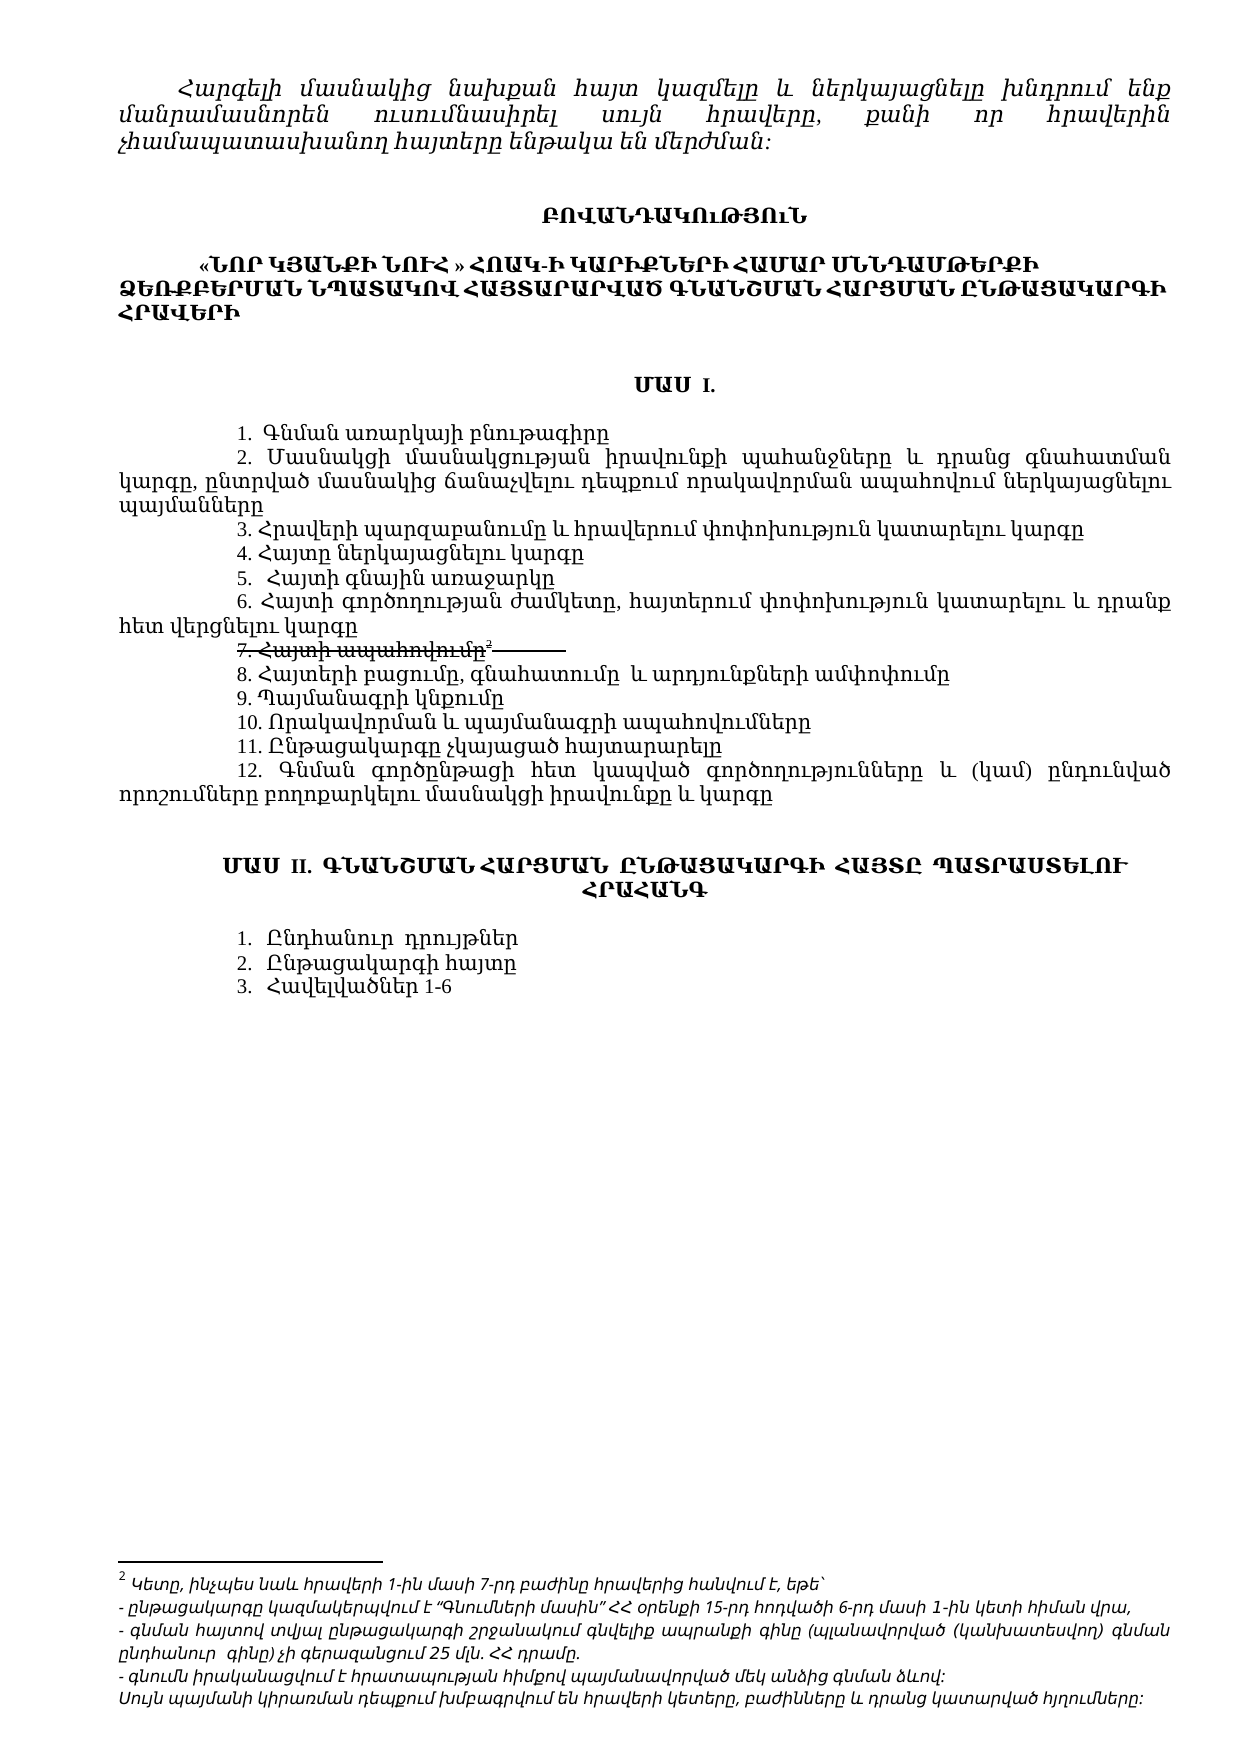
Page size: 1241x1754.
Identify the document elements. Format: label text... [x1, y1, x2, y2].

text «ՆՈՐ ԿՅԱՆՔԻ ՆՈՒՀ » ՀՈԱԿ-Ի ԿԱՐԻՔՆԵՐԻ ՀԱՄԱՐ ՍՆՆԴԱՄԹԵՐՔԻ ՁԵՌՔԲԵՐՄԱՆ ՆՊԱՏԱԿՈՎ ՀԱՅՏԱՐԱՐՎԱԾ ԳՆԱՆՇՄԱՆ ՀԱՐՑՄԱՆ ԸՆԹԱՑԱԿԱՐԳԻ ՀՐԱՎԵՐԻ [118, 253, 1171, 325]
text ՄԱՍ I. [118, 373, 1171, 397]
text 12. Գնման գործընթացի հետ կապված գործողությունները և (կամ) ընդունված որոշումները բողոքարկելու մասնակցի իրավունքը և կարգը [118, 758, 1171, 806]
text 8. Հայտերի բացումը, գնահատումը և արդյունքների ամփոփումը [118, 662, 1171, 686]
text 10. Որակավորման և պայմանագրի ապահովումները [118, 710, 1171, 734]
text 3. Հրավերի պարզաբանումը և հրավերում փոփոխություն կատարելու կարգը [118, 517, 1171, 541]
text ՄԱՍ II. ԳՆԱՆՇՄԱՆ ՀԱՐՑՄԱՆ ԸՆԹԱՑԱԿԱՐԳԻ ՀԱՅՏԸ ՊԱՏՐԱՍՏԵԼՈՒ ՀՐԱՀԱՆԳ [118, 854, 1171, 902]
text 5. Հայտի գնային առաջարկը [118, 565, 1171, 589]
text 4. Հայտը ներկայացնելու կարգը [118, 541, 1171, 565]
text 6. Հայտի գործողության ժամկետը, հայտերում փոփոխություն կատարելու և դրանք հետ վերցնելու կարգը [118, 589, 1171, 638]
text 2. Մասնակցի մասնակցության իրավունքի պահանջները և դրանց գնահատման կարգը, ընտրված մասնակից ճանաչվելու դեպքում որակավորման ապահովում ներկայացնելու պայմանները [118, 445, 1171, 517]
text 1. Գնման առարկայի բնութագիրը [118, 421, 1171, 445]
text 2. Ընթացակարգի հայտը [118, 950, 1171, 974]
text 11. Ընթացակարգը չկայացած հայտարարելը [118, 734, 1171, 758]
text 1. Ընդհանուր դրույթներ [118, 926, 1171, 950]
text Հարգելի մասնակից նախքան հայտ կազմելը և ներկայացնելը խնդրում ենք մանրամասնորեն ուսումնասիրել սույն հրավերը, քանի որ հրավերին չհամապատասխանող հայտերը ենթակա են մերժման: [118, 75, 1171, 154]
text 3. Հավելվածներ 1-6 [118, 974, 1171, 998]
text 9. Պայմանագրի կնքումը [118, 686, 1171, 710]
text 7. Հայտի ապահովումը [118, 638, 1171, 662]
text ԲՈՎԱՆԴԱԿՈւԹՅՈւՆ [118, 204, 1171, 228]
